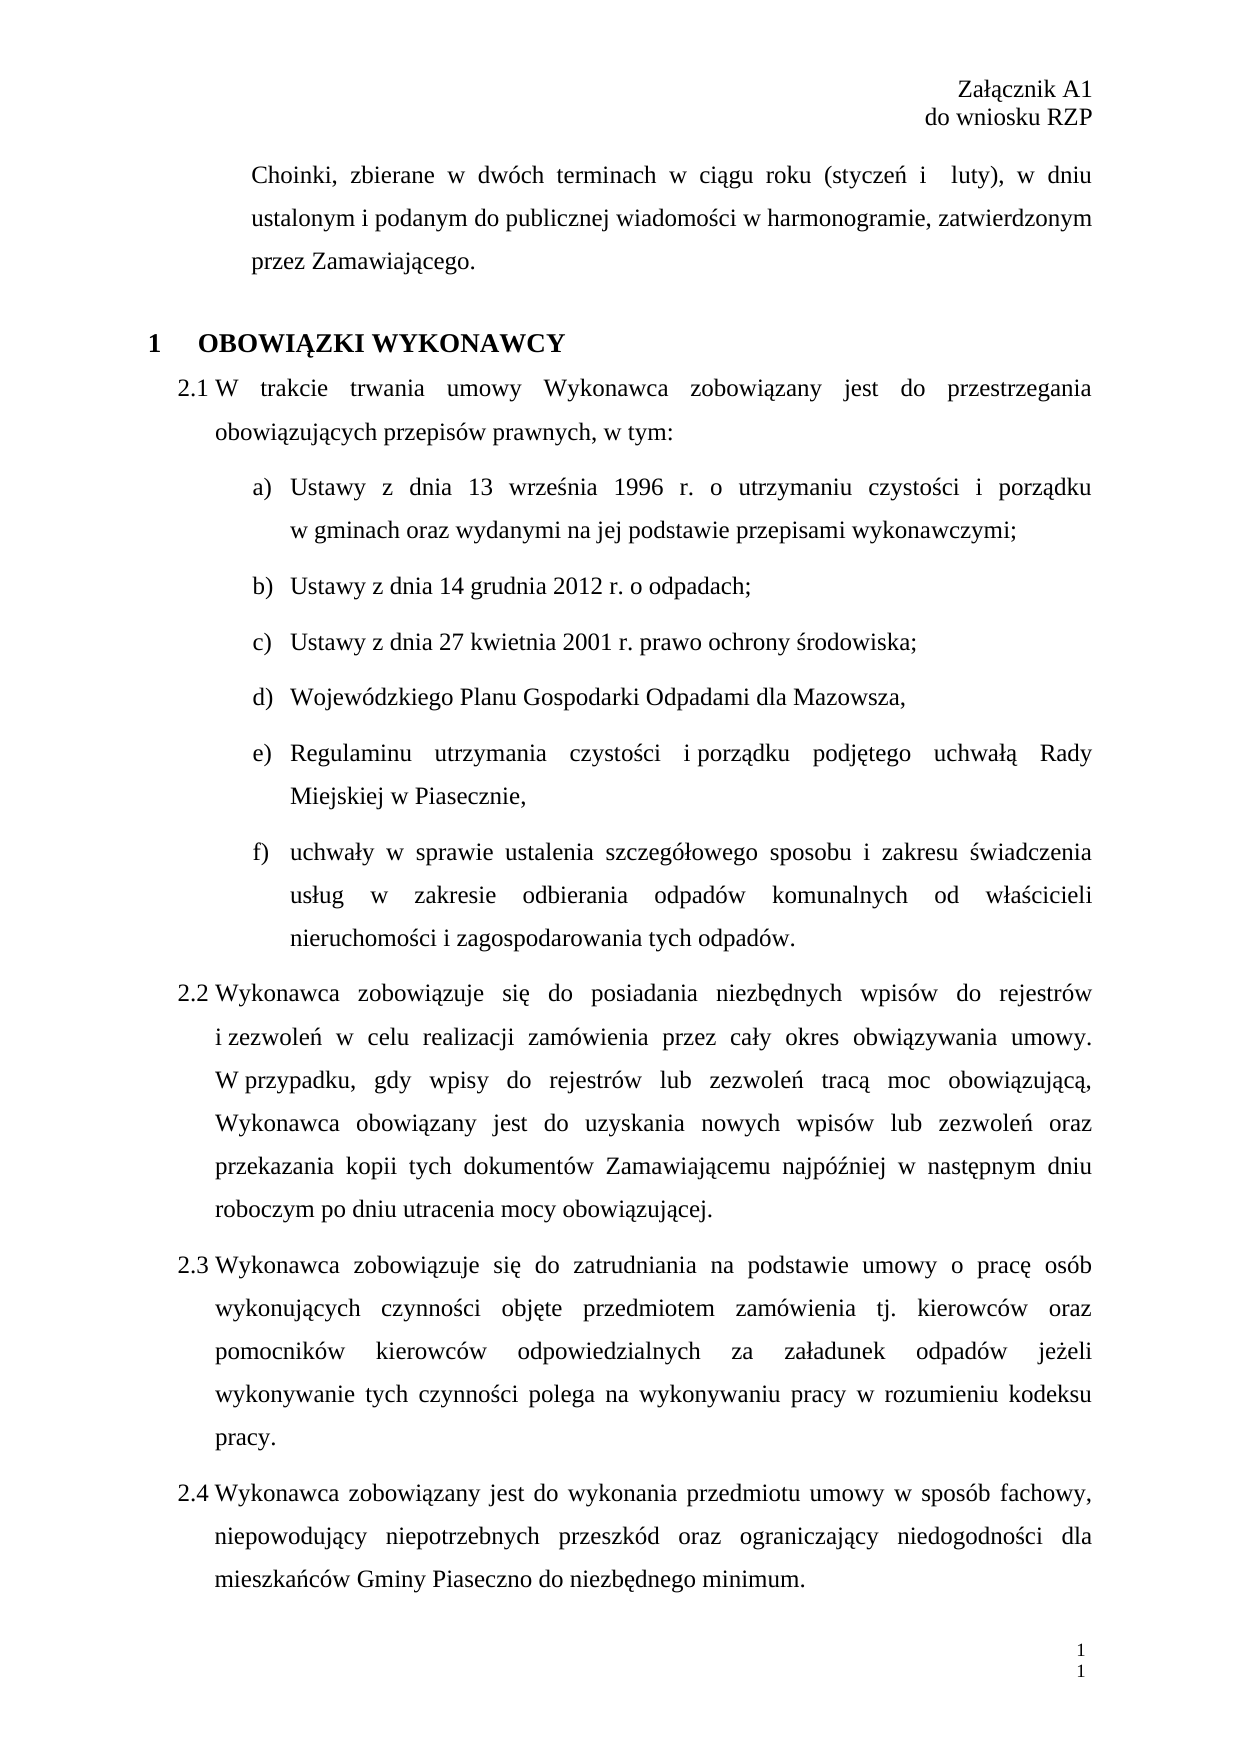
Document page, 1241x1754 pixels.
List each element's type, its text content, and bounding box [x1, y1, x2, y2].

list Wykonawca zobowiązany jest do wykonania przedmiotu umowy w sposób fachowy, niepowodujący niepotrzebnych przeszkód oraz ograniczający niedogodności dla mieszkańców Gminy Piaseczno do niezbędnego minimum. [177, 1478, 1093, 1593]
list W trakcie trwania umowy Wykonawca zobowiązany jest do przestrzegania obowiązujących przepisów prawnych, w tym: [177, 373, 1093, 445]
list Ustawy z dnia 13 września 1996 r. o utrzymaniu czystości i porządku w gminach oraz wydanymi na jej podstawie przepisami wykonawczymi; [252, 472, 1093, 544]
text Choinki, zbierane w dwóch terminach w ciągu roku (styczeń i luty), w dniu ustalonym i podanym do publicznej wiadomości w harmonogramie, zatwierdzonym przez Zamawiającego. [251, 160, 1093, 275]
list Regulaminu utrzymania czystości i porządku podjętego uchwałą Rady Miejskiej w Piasecznie, [252, 738, 1093, 810]
list OBOWIĄZKI WYKONAWCY [148, 327, 1093, 358]
list Wojewódzkiego Planu Gospodarki Odpadami dla Mazowsza, [252, 682, 1093, 711]
list uchwały w sprawie ustalenia szczegółowego sposobu i zakresu świadczenia usług w zakresie odbierania odpadów komunalnych od właścicieli nieruchomości i zagospodarowania tych odpadów. [252, 837, 1093, 952]
list Ustawy z dnia 14 grudnia 2012 r. o odpadach; [252, 571, 1093, 600]
list Ustawy z dnia 27 kwietnia 2001 r. prawo ochrony środowiska; [252, 627, 1093, 655]
list Wykonawca zobowiązuje się do zatrudniania na podstawie umowy o pracę osób wykonujących czynności objęte przedmiotem zamówienia tj. kierowców oraz pomocników kierowców odpowiedzialnych za załadunek odpadów jeżeli wykonywanie tych czynności polega na wykonywaniu pracy w rozumieniu kodeksu pracy. [177, 1250, 1093, 1451]
list Wykonawca zobowiązuje się do posiadania niezbędnych wpisów do rejestrów i zezwoleń w celu realizacji zamówienia przez cały okres obwiązywania umowy. W przypadku, gdy wpisy do rejestrów lub zezwoleń tracą moc obowiązującą, Wykonawca obowiązany jest do uzyskania nowych wpisów lub zezwoleń oraz przekazania kopii tych dokumentów Zamawiającemu najpóźniej w następnym dniu roboczym po dniu utracenia mocy obowiązującej. [177, 978, 1093, 1223]
